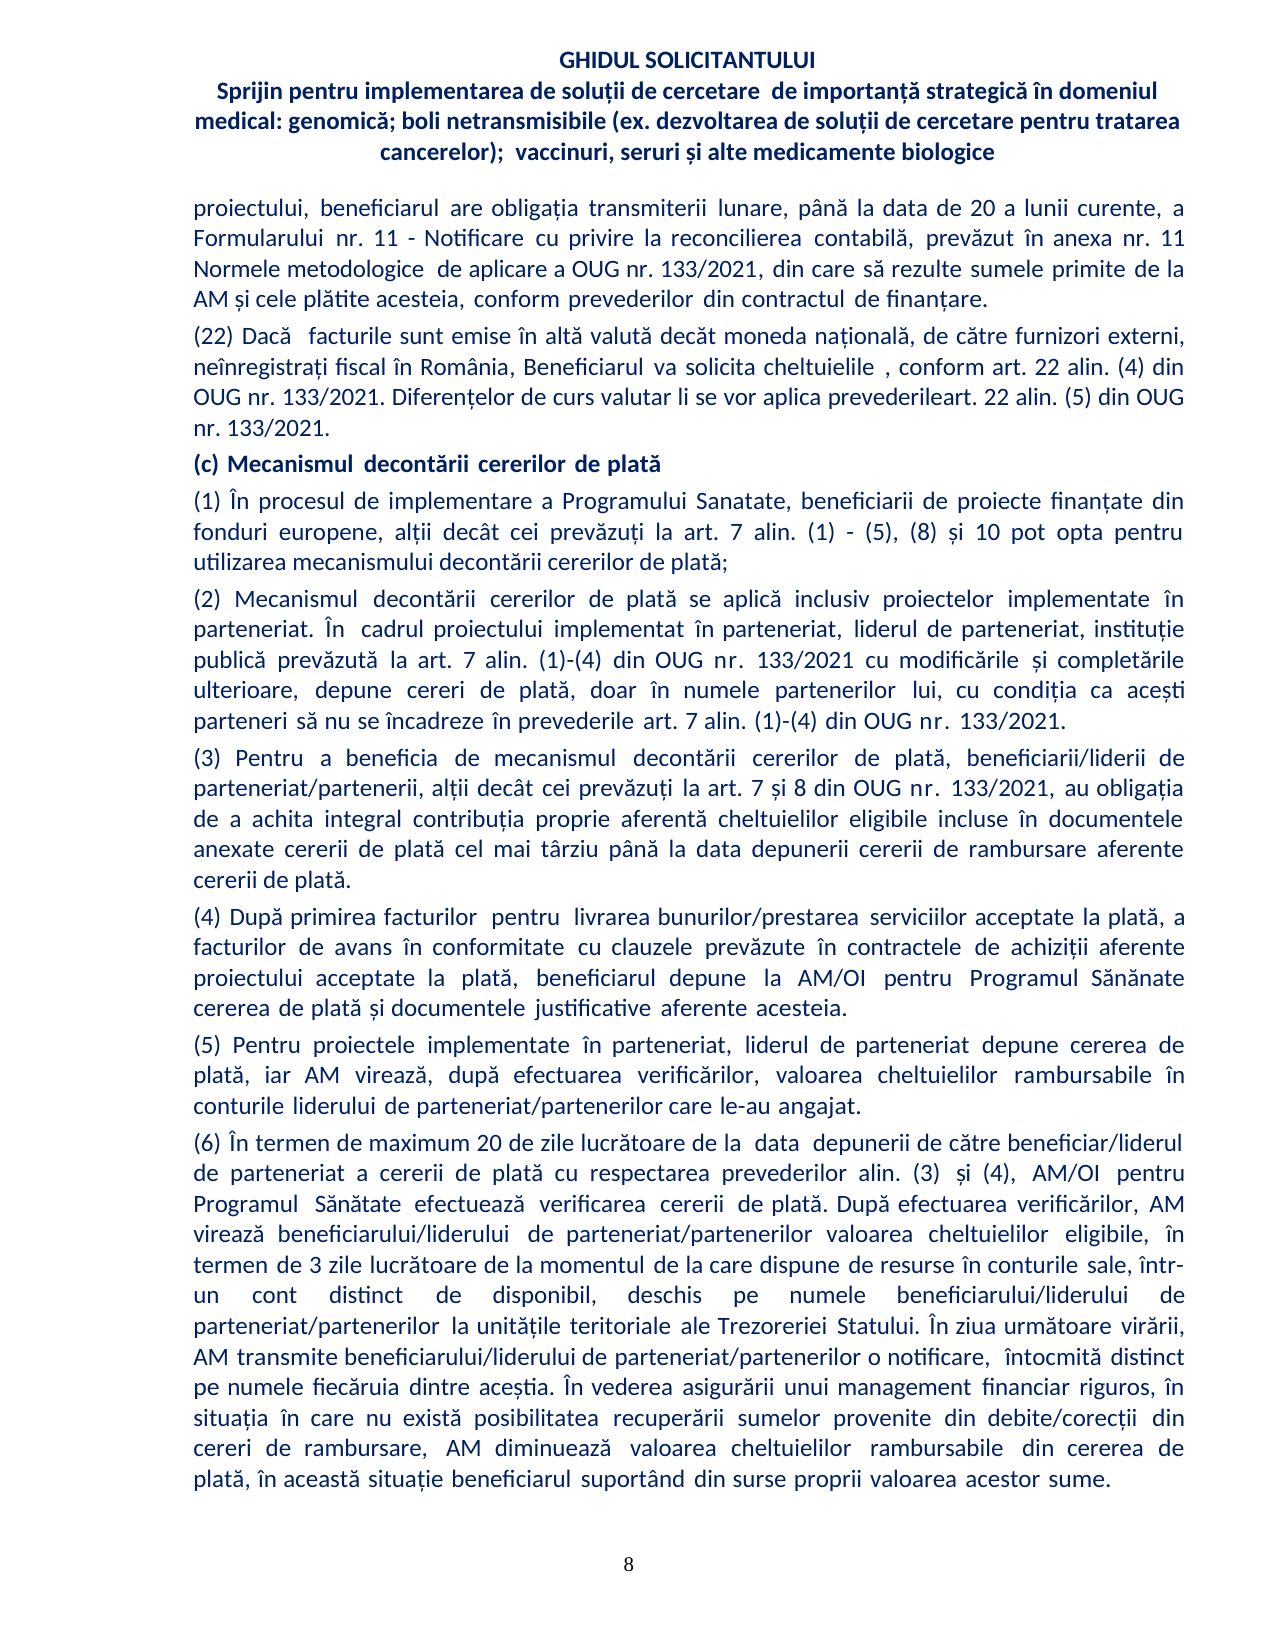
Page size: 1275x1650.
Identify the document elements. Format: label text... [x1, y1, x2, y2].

text (2) Mecanismul decontării cererilor de plată se aplică inclusiv proiectelor implementate în parteneriat. În cadrul proiectului implementat în parteneriat, liderul de parteneriat, instituţie publică prevăzută la art. 7 alin. (1)-(4) din OUG nr. 133/2021 cu modificările și completările ulterioare, depune cereri de plată, doar în numele partenerilor lui, cu condiţia ca aceşti parteneri să nu se încadreze în prevederile art. 7 alin. (1)-(4) din OUG nr. 133/2021. [193, 583, 1185, 736]
text (5) Pentru proiectele implementate în parteneriat, liderul de parteneriat depune cererea de plată, iar AM virează, după efectuarea verificărilor, valoarea cheltuielilor rambursabile în conturile liderului de parteneriat/partenerilor care le-au angajat. [193, 1029, 1185, 1121]
text (22) Dacă facturile sunt emise în altă valută decăt moneda națională, de către furnizori externi, neînregistrați fiscal în România, Beneficiarul va solicita cheltuielile , conform art. 22 alin. (4) din OUG nr. 133/2021. Diferențelor de curs valutar li se vor aplica prevederileart. 22 alin. (5) din OUG nr. 133/2021. [193, 320, 1185, 442]
text (3) Pentru a beneficia de mecanismul decontării cererilor de plată, beneficiarii/liderii de parteneriat/partenerii, alţii decât cei prevăzuţi la art. 7 şi 8 din OUG nr. 133/2021, au obligaţia de a achita integral contribuţia proprie aferentă cheltuielilor eligibile incluse în documentele anexate cererii de plată cel mai târziu până la data depunerii cererii de rambursare aferente cererii de plată. [193, 742, 1185, 894]
text (6) În termen de maximum 20 de zile lucrătoare de la data depunerii de către beneficiar/liderul de parteneriat a cererii de plată cu respectarea prevederilor alin. (3) şi (4), AM/OI pentru Programul Sănătate efectuează verificarea cererii de plată. După efectuarea verificărilor, AM virează beneficiarului/liderului de parteneriat/partenerilor valoarea cheltuielilor eligibile, în termen de 3 zile lucrătoare de la momentul de la care dispune de resurse în conturile sale, într-un cont distinct de disponibil, deschis pe numele beneficiarului/liderului de parteneriat/partenerilor la unităţile teritoriale ale Trezoreriei Statului. În ziua următoare virării, AM transmite beneficiarului/liderului de parteneriat/partenerilor o notificare, întocmită distinct pe numele fiecăruia dintre aceştia. În vederea asigurării unui management financiar riguros, în situaţia în care nu există posibilitatea recuperării sumelor provenite din debite/corecţii din cereri de rambursare, AM diminuează valoarea cheltuielilor rambursabile din cererea de plată, în această situaţie beneficiarul suportând din surse proprii valoarea acestor sume. [193, 1127, 1185, 1493]
text (c) Mecanismul decontării cererilor de plată [193, 448, 964, 479]
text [193, 192, 1185, 314]
text (4) După primirea facturilor pentru livrarea bunurilor/prestarea serviciilor acceptate la plată, a facturilor de avans în conformitate cu clauzele prevăzute în contractele de achiziţii aferente proiectului acceptate la plată, beneficiarul depune la AM/OI pentru Programul Sănănate cererea de plată şi documentele justificative aferente acesteia. [193, 901, 1185, 1023]
text (1) În procesul de implementare a Programului Sanatate, beneficiarii de proiecte finanţate din fonduri europene, alţii decât cei prevăzuţi la art. 7 alin. (1) - (5), (8) şi 10 pot opta pentru utilizarea mecanismului decontării cererilor de plată; [193, 485, 1185, 577]
